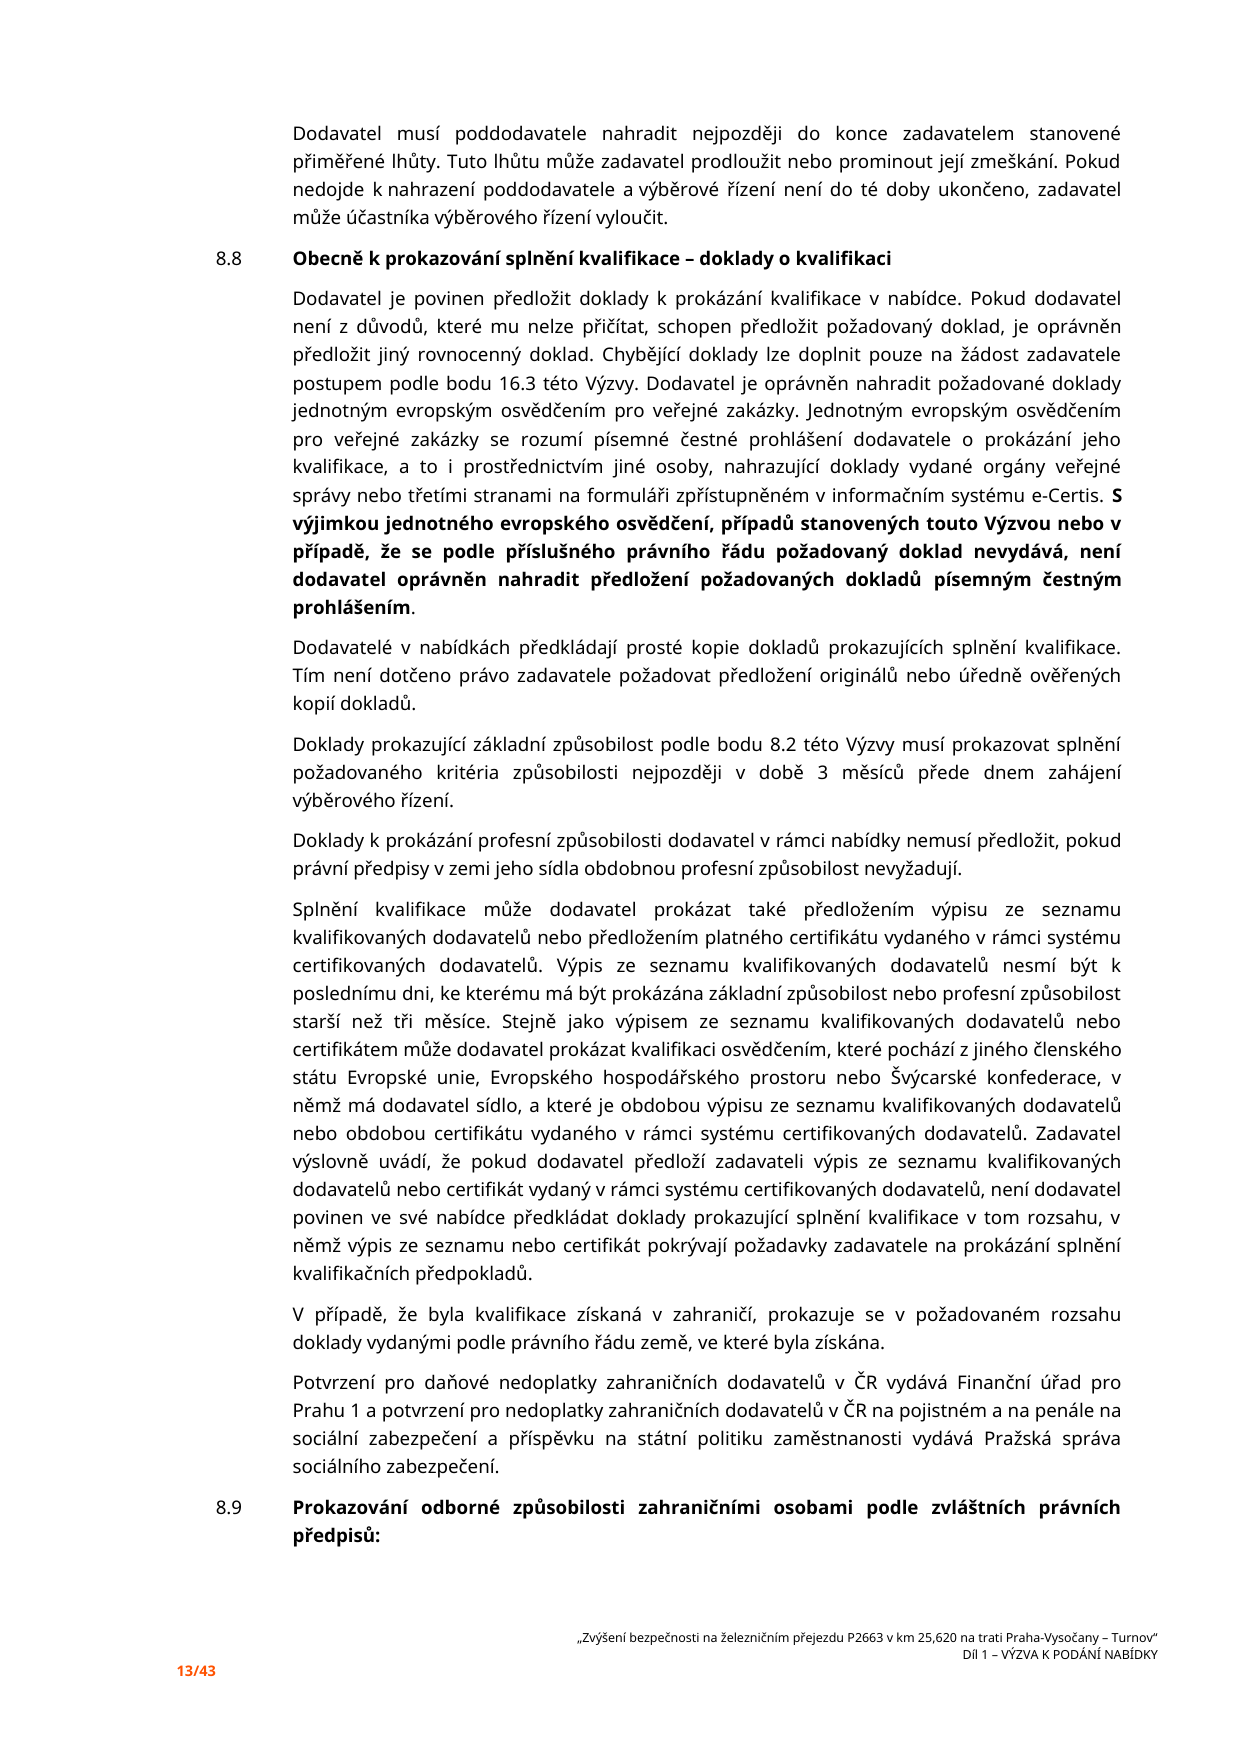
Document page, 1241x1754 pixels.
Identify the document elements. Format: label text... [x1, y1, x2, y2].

text Splnění kvalifikace může dodavatel prokázat také předložením výpisu ze seznamu kvalifikovaných dodavatelů nebo předložením platného certifikátu vydaného v rámci systému certifikovaných dodavatelů. Výpis ze seznamu kvalifikovaných dodavatelů nesmí být k poslednímu dni, ke kterému má být prokázána základní způsobilost nebo profesní způsobilost starší než tři měsíce. Stejně jako výpisem ze seznamu kvalifikovaných dodavatelů nebo certifikátem může dodavatel prokázat kvalifikaci osvědčením, které pochází z jiného členského státu Evropské unie, Evropského hospodářského prostoru nebo Švýcarské konfederace, v němž má dodavatel sídlo, a které je obdobou výpisu ze seznamu kvalifikovaných dodavatelů nebo obdobou certifikátu vydaného v rámci systému certifikovaných dodavatelů. Zadavatel výslovně uvádí, že pokud dodavatel předloží zadavateli výpis ze seznamu kvalifikovaných dodavatelů nebo certifikát vydaný v rámci systému certifikovaných dodavatelů, není dodavatel povinen ve své nabídce předkládat doklady prokazující splnění kvalifikace v tom rozsahu, v němž výpis ze seznamu nebo certifikát pokrývají požadavky zadavatele na prokázání splnění kvalifikačních předpokladů. [292, 896, 1122, 1286]
text Doklady k prokázání profesní způsobilosti dodavatel v rámci nabídky nemusí předložit, pokud právní předpisy v zemi jeho sídla obdobnou profesní způsobilost nevyžadují. [292, 828, 1122, 881]
list Dodavatel musí poddodavatele nahradit nejpozději do konce zadavatelem stanovené přiměřené lhůty. Tuto lhůtu může zadavatel prodloužit nebo prominout její zmeškání. Pokud nedojde k nahrazení poddodavatele a výběrové řízení není do té doby ukončeno, zadavatel může účastníka výběrového řízení vyloučit. [292, 121, 1122, 230]
text V případě, že byla kvalifikace získaná v zahraničí, prokazuje se v požadovaném rozsahu doklady vydanými podle právního řádu země, ve které byla získána. [292, 1301, 1122, 1354]
text Potvrzení pro daňové nedoplatky zahraničních dodavatelů v ČR vydává Finanční úřad pro Prahu 1 a potvrzení pro nedoplatky zahraničních dodavatelů v ČR na pojistném a na penále na sociální zabezpečení a příspěvku na státní politiku zaměstnanosti vydává Pražská správa sociálního zabezpečení. [292, 1369, 1122, 1479]
text Prokazování odborné způsobilosti zahraničními osobami podle zvláštních právních předpisů: [216, 1494, 1122, 1548]
text Dodavatel je povinen předložit doklady k prokázání kvalifikace v nabídce. Pokud dodavatel není z důvodů, které mu nelze přičítat, schopen předložit požadovaný doklad, je oprávněn předložit jiný rovnocenný doklad. Chybějící doklady lze doplnit pouze na žádost zadavatele postupem podle bodu 16.3 této Výzvy. Dodavatel je oprávněn nahradit požadované doklady jednotným evropským osvědčením pro veřejné zakázky. Jednotným evropským osvědčením pro veřejné zakázky se rozumí písemné čestné prohlášení dodavatele o prokázání jeho kvalifikace, a to i prostřednictvím jiné osoby, nahrazující doklady vydané orgány veřejné správy nebo třetími stranami na formuláři zpřístupněném v informačním systému e-Certis. S výjimkou jednotného evropského osvědčení, případů stanovených touto Výzvou nebo v případě, že se podle příslušného právního řádu požadovaný doklad nevydává, není dodavatel oprávněn nahradit předložení požadovaných dokladů písemným čestným prohlášením. [292, 286, 1122, 619]
text Obecně k prokazování splnění kvalifikace – doklady o kvalifikaci [216, 245, 1122, 271]
text Dodavatelé v nabídkách předkládají prosté kopie dokladů prokazujících splnění kvalifikace. Tím není dotčeno právo zadavatele požadovat předložení originálů nebo úředně ověřených kopií dokladů. [292, 634, 1122, 716]
text Doklady prokazující základní způsobilost podle bodu 8.2 této Výzvy musí prokazovat splnění požadovaného kritéria způsobilosti nejpozději v době 3 měsíců přede dnem zahájení výběrového řízení. [292, 731, 1122, 813]
